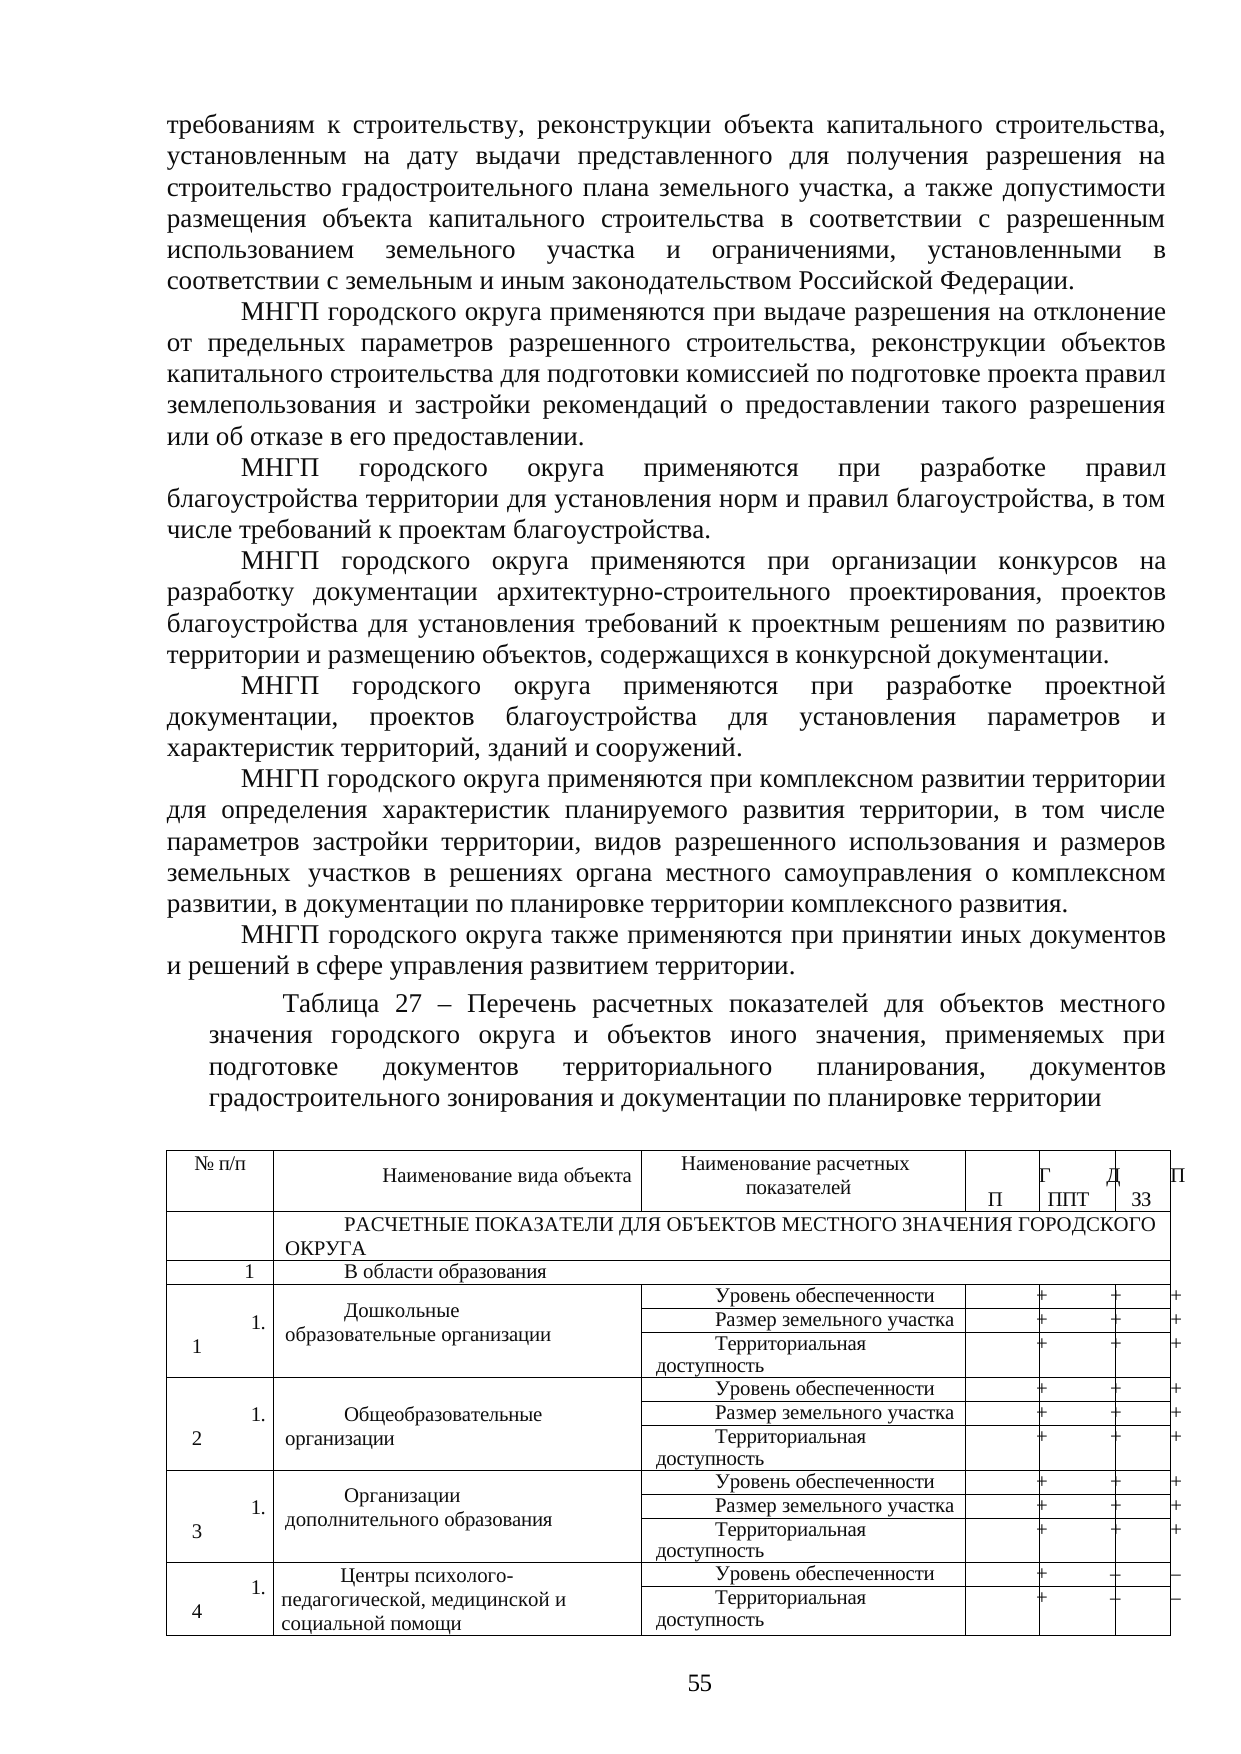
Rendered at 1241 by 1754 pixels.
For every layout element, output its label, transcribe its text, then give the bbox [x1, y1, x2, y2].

table_cell + [966, 1563, 1039, 1586]
table_cell + [966, 1309, 1039, 1332]
table_header ДППТ [1040, 1151, 1115, 1211]
text МНГП городского округа применяются при разработке правил благоустройства территории для установления норм и правил благоустройства, в том числе требований к проектам благоустройства. [167, 451, 1167, 544]
table_header ПЗЗ [1116, 1151, 1170, 1211]
text МНГП городского округа также применяются при принятии иных документов и решений в сфере управления развитием территории. [167, 918, 1167, 980]
table_cell 1.3 [167, 1471, 273, 1562]
table_cell + [1116, 1519, 1170, 1562]
table_header Наименование расчетных показателей [642, 1151, 965, 1211]
table_cell + [1116, 1378, 1170, 1401]
table_cell + [966, 1333, 1039, 1377]
table_cell 1.4 [167, 1563, 273, 1635]
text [167, 108, 1167, 295]
table_cell + [966, 1378, 1039, 1401]
table_cell + [966, 1285, 1039, 1308]
table_cell + [1116, 1333, 1170, 1377]
table_cell + [966, 1519, 1039, 1562]
table_cell Территориальная доступность [642, 1426, 965, 1469]
table_header ГП [966, 1151, 1039, 1211]
table_cell + [1116, 1285, 1170, 1308]
table_cell + [1040, 1495, 1115, 1517]
table_cell 1 [167, 1261, 273, 1284]
table_cell Территориальная доступность [642, 1519, 965, 1562]
table_cell Организации дополнительного образования [274, 1471, 641, 1562]
table_cell – [1116, 1587, 1170, 1635]
table_cell – [1040, 1587, 1115, 1635]
table_cell + [966, 1402, 1039, 1425]
table_cell Размер земельного участка [642, 1402, 965, 1425]
table_cell Центры психолого-педагогической, медицинской и социальной помощи [274, 1563, 641, 1635]
text МНГП городского округа применяются при разработке проектной документации, проектов благоустройства для установления параметров и характеристик территорий, зданий и сооружений. [167, 669, 1167, 762]
table_cell + [966, 1426, 1039, 1469]
table_cell + [1116, 1309, 1170, 1332]
text МНГП городского округа применяются при комплексном развитии территории для определения характеристик планируемого развития территории, в том числе параметров застройки территории, видов разрешенного использования и размеров земельных участков в решениях органа местного самоуправления о комплексном развитии, в документации по планировке территории комплексного развития. [167, 762, 1167, 918]
table_cell Размер земельного участка [642, 1495, 965, 1517]
table_cell + [1040, 1426, 1115, 1469]
table_cell + [966, 1495, 1039, 1517]
table_cell + [966, 1471, 1039, 1493]
table_cell + [1040, 1309, 1115, 1332]
table_cell + [1116, 1402, 1170, 1425]
table_cell Уровень обеспеченности [642, 1471, 965, 1493]
table_cell Размер земельного участка [642, 1309, 965, 1332]
table_cell Уровень обеспеченности [642, 1563, 965, 1586]
table_cell В области образования [274, 1261, 1170, 1284]
table_cell 1.2 [167, 1378, 273, 1469]
table_cell 1.1 [167, 1285, 273, 1377]
table_cell + [1116, 1471, 1170, 1493]
table_cell + [966, 1587, 1039, 1635]
table_cell – [1116, 1563, 1170, 1586]
table_cell – [1040, 1563, 1115, 1586]
table_cell Территориальная доступность [642, 1587, 965, 1635]
table_cell + [1040, 1519, 1115, 1562]
table_cell Уровень обеспеченности [642, 1378, 965, 1401]
table_cell + [1040, 1471, 1115, 1493]
table_cell РАСЧЕТНЫЕ ПОКАЗАТЕЛИ ДЛЯ ОБЪЕКТОВ МЕСТНОГО ЗНАЧЕНИЯ ГОРОДСКОГО ОКРУГА [274, 1212, 1170, 1260]
table_cell + [1116, 1495, 1170, 1517]
table_cell Дошкольные образовательные организации [274, 1285, 641, 1377]
table_header № п/п [167, 1151, 273, 1211]
text Таблица 27 – Перечень расчетных показателей для объектов местного значения городского округа и объектов иного значения, применяемых при подготовке документов территориального планирования, документов градостроительного зонирования и документации по планировке территории [208, 987, 1167, 1112]
table_cell Уровень обеспеченности [642, 1285, 965, 1308]
table_cell + [1116, 1426, 1170, 1469]
table_cell Общеобразовательные организации [274, 1378, 641, 1469]
table_cell Территориальная доступность [642, 1333, 965, 1377]
table_cell + [1040, 1285, 1115, 1308]
table_cell + [1040, 1333, 1115, 1377]
text МНГП городского округа применяются при выдаче разрешения на отклонение от предельных параметров разрешенного строительства, реконструкции объектов капитального строительства для подготовки комиссией по подготовке проекта правил землепользования и застройки рекомендаций о предоставлении такого разрешения или об отказе в его предоставлении. [167, 295, 1167, 451]
table_header Наименование вида объекта [274, 1151, 641, 1211]
table_cell + [1040, 1378, 1115, 1401]
table_cell + [1040, 1402, 1115, 1425]
text МНГП городского округа применяются при организации конкурсов на разработку документации архитектурно-строительного проектирования, проектов благоустройства для установления требований к проектным решениям по развитию территории и размещению объектов, содержащихся в конкурсной документации. [167, 544, 1167, 669]
table_cell [167, 1212, 273, 1260]
